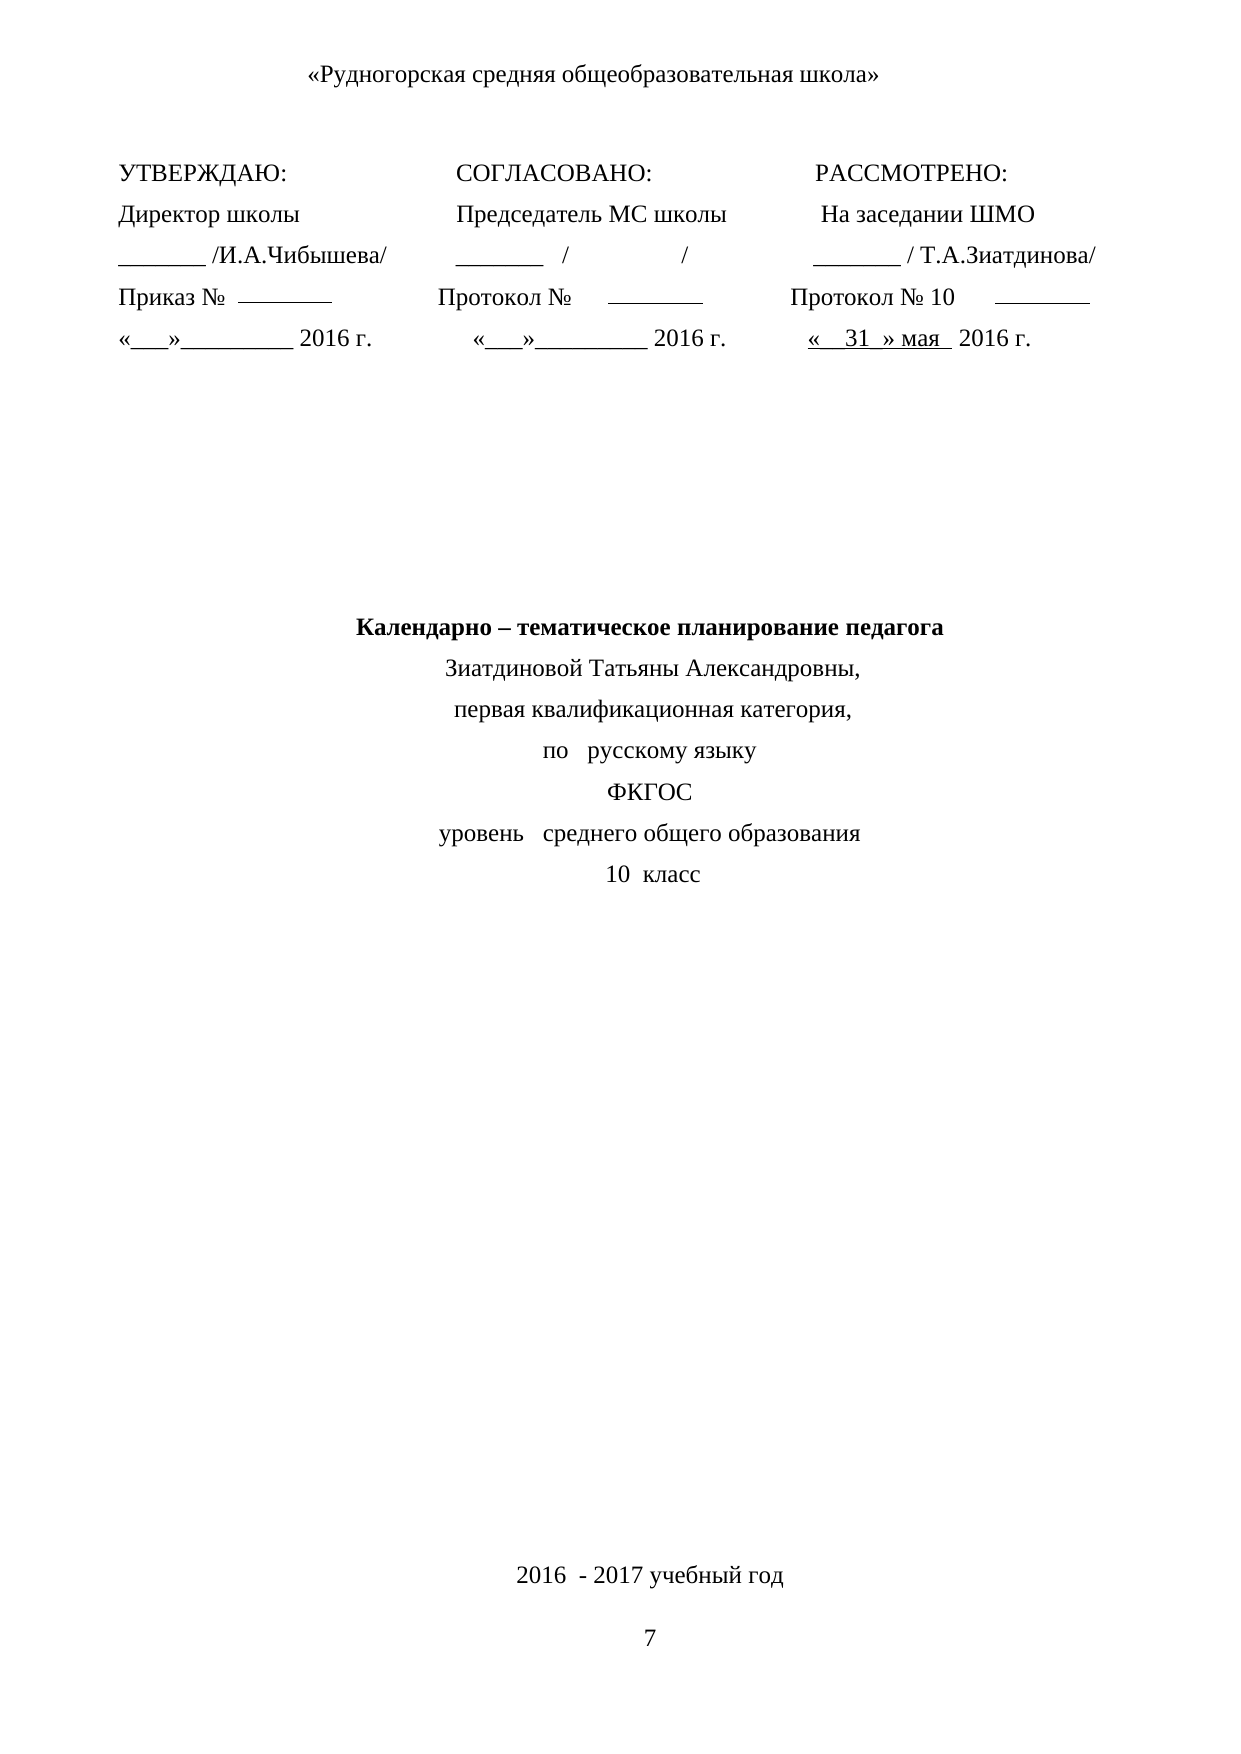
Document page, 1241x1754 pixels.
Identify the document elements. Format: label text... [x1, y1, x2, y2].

text уровень среднего общего образования [118, 818, 1181, 847]
text по русскому языку [118, 735, 1181, 764]
text 2016 - 2017 учебный год [118, 1560, 1181, 1589]
text ФКГОС [118, 777, 1181, 805]
text «___»_________ 2016 г. «___»_________ 2016 г. «__31_» мая 2016 г. [118, 323, 1181, 352]
text Зиатдиновой Татьяны Александровны, [118, 653, 1181, 682]
text _______ /И.А.Чибышева/ _______ / / _______ / Т.А.Зиатдинова/ [118, 240, 1181, 269]
text «Рудногорская средняя общеобразовательная школа» [6, 59, 1181, 88]
text Директор школы Председатель МС школы На заседании ШМО [118, 199, 1181, 228]
text Приказ № Протокол № Протокол № 10 [118, 282, 1181, 310]
text Календарно – тематическое планирование педагога [118, 612, 1181, 640]
text первая квалификационная категория, [118, 694, 1181, 723]
text УТВЕРЖДАЮ: СОГЛАСОВАНО: РАССМОТРЕНО: [118, 158, 1181, 187]
text 10 класс [118, 859, 1181, 888]
